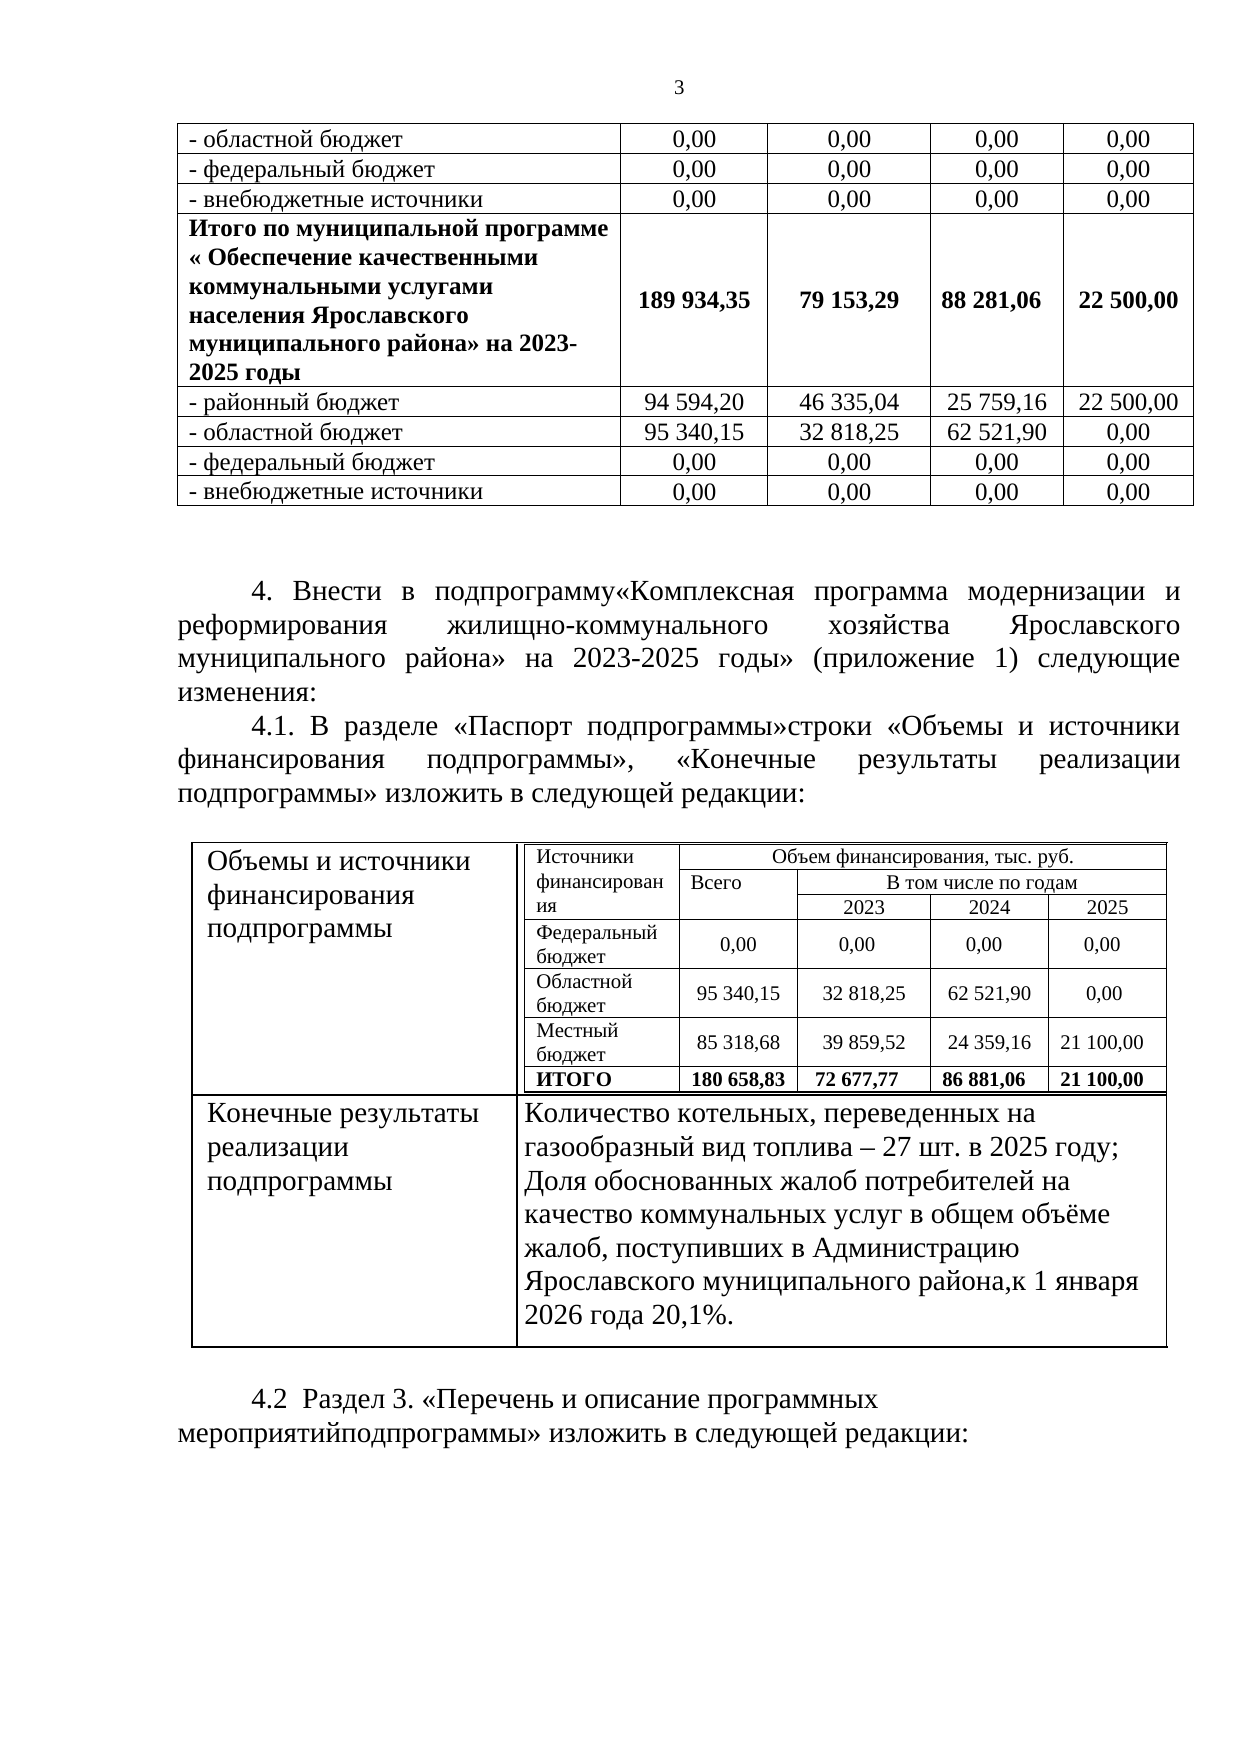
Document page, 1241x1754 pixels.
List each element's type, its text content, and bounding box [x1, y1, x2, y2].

text 4.2 Раздел 3. «Перечень и описание программных мероприятийподпрограммы» изложить в следующей редакции: [177, 1381, 1181, 1448]
table_cell 62 521,90 [931, 417, 1063, 446]
table_cell 0,00 [621, 154, 767, 183]
table_cell 0,00 [768, 476, 930, 505]
table_cell 25 759,16 [931, 387, 1063, 416]
table_cell 0,00 [931, 184, 1063, 212]
table_cell 0,00 [1064, 184, 1193, 212]
table_cell 88 281,06 [931, 214, 1063, 386]
table_cell 94 594,20 [621, 387, 767, 416]
table_cell 0,00 [931, 154, 1063, 183]
table_cell 0,00 [768, 154, 930, 183]
table_cell 0,00 [1064, 154, 1193, 183]
table_cell 0,00 [768, 124, 930, 153]
table_cell 0,00 [1064, 447, 1193, 475]
table_cell 0,00 [1064, 124, 1193, 153]
table_cell Конечные результаты реализации подпрограммы [193, 1096, 516, 1346]
table_cell - областной бюджет [178, 417, 620, 446]
table_cell - федеральный бюджет [178, 447, 620, 475]
text 4. Внести в подпрограмму«Комплексная программа модернизации и реформирования жилищно-коммунального хозяйства Ярославского муниципального района» на 2023-2025 годы» (приложение 1) следующие изменения: [177, 573, 1181, 708]
table_cell 22 500,00 [1064, 387, 1193, 416]
table_cell 46 335,04 [768, 387, 930, 416]
table_cell 189 934,35 [621, 214, 767, 386]
table_cell 0,00 [1064, 417, 1193, 446]
table_cell - районный бюджет [178, 387, 620, 416]
table_cell 0,00 [621, 184, 767, 212]
table_cell 0,00 [931, 476, 1063, 505]
table_cell 32 818,25 [768, 417, 930, 446]
table_cell 0,00 [768, 447, 930, 475]
table_header Объемы и источники финансирования подпрограммы [193, 843, 517, 1094]
table_cell 22 500,00 [1064, 214, 1193, 386]
table_cell 0,00 [931, 124, 1063, 153]
table_cell 0,00 [768, 184, 930, 212]
table_cell Количество котельных, переведенных на газообразный вид топлива – 27 шт. в 2025 году; Доля обоснованных жалоб потребителей на качество коммунальных услуг в общем объёме жалоб, поступивших в Администрацию Ярославского муниципального района,к 1 января 2026 года 20,1%. [518, 1096, 1166, 1346]
table_cell 0,00 [621, 447, 767, 475]
table_cell 0,00 [621, 124, 767, 153]
table_cell - областной бюджет [178, 124, 620, 153]
text 4.1. В разделе «Паспорт подпрограммы»строки «Объемы и источники финансирования подпрограммы», «Конечные результаты реализации подпрограммы» изложить в следующей редакции: [177, 708, 1181, 808]
table_cell Итого по муниципальной программе « Обеспечение качественными коммунальными услугами населения Ярославского муниципального района» на 2023-2025 годы [178, 214, 620, 386]
table_cell 0,00 [1064, 476, 1193, 505]
table_cell 0,00 [621, 476, 767, 505]
table_cell - внебюджетные источники [178, 476, 620, 505]
table_cell 95 340,15 [621, 417, 767, 446]
table_cell - федеральный бюджет [178, 154, 620, 183]
table_cell - внебюджетные источники [178, 184, 620, 212]
table_cell 0,00 [931, 447, 1063, 475]
table_cell 79 153,29 [768, 214, 930, 386]
table_header [518, 843, 1166, 1094]
